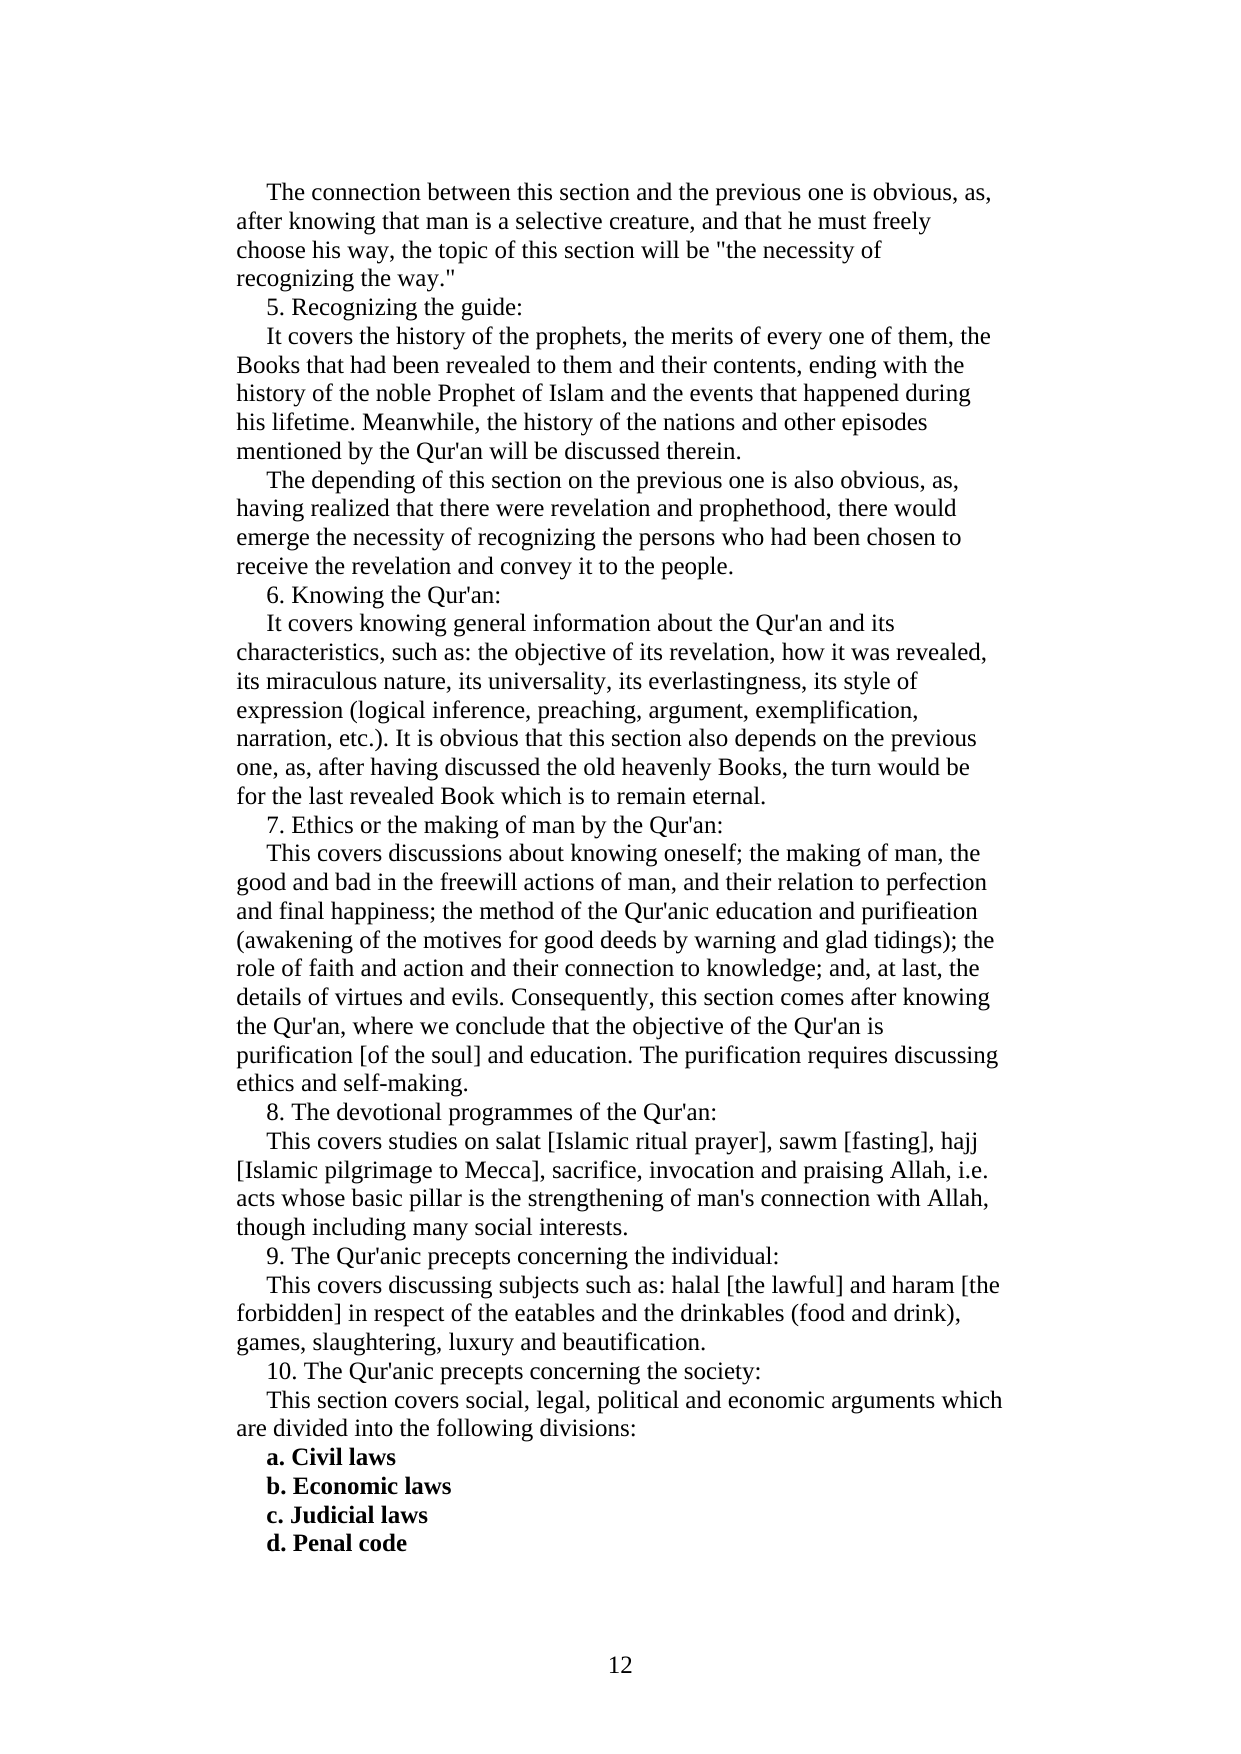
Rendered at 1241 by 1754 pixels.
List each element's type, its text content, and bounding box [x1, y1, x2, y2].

text It covers knowing general information about the Qur'an and its characteristics, such as: the objective of its revelation, how it was revealed, its miraculous nature, its universality, its everlastingness, its style of expression (logical inference, preaching, argument, exemplification, narration, etc.). It is obvious that this section also depends on the previous one, as, after having discussed the old heavenly Books, the turn would be for the last revealed Book which is to remain eternal. [236, 608, 1004, 810]
text This covers discussing subjects such as: halal [the lawful] and haram [the forbidden] in respect of the eatables and the drinkables (food and drink), games, slaughtering, luxury and beautification. [236, 1270, 1004, 1356]
text It covers the history of the prophets, the merits of every one of them, the Books that had been revealed to them and their contents, ending with the history of the noble Prophet of Islam and the events that happened during his lifetime. Meanwhile, the history of the nations and other episodes mentioned by the Qur'an will be discussed therein. [236, 321, 1004, 465]
text b. Economic laws [236, 1471, 1004, 1500]
text d. Penal code [236, 1528, 1004, 1557]
text a. Civil laws [236, 1442, 1004, 1471]
text This section covers social, legal, political and economic arguments which are divided into the following divisions: [236, 1385, 1004, 1442]
text The connection between this section and the previous one is obvious, as, after knowing that man is a selective creature, and that he must freely choose his way, the topic of this section will be "the necessity of recognizing the way." [236, 177, 1004, 292]
text This covers discussions about knowing oneself; the making of man, the good and bad in the freewill actions of man, and their relation to perfection and final happiness; the method of the Qur'anic education and purifieation (awakening of the motives for good deeds by warning and glad tidings); the role of faith and action and their connection to knowledge; and, at last, the details of virtues and evils. Consequently, this section comes after knowing the Qur'an, where we conclude that the objective of the Qur'an is purification [of the soul] and education. The purification requires discussing ethics and self-making. [236, 838, 1004, 1097]
text This covers studies on salat [Islamic ritual prayer], sawm [fasting], hajj [Islamic pilgrimage to Mecca], sacrifice, invocation and praising Allah, i.e. acts whose basic pillar is the strengthening of man's connection with Allah, though including many social interests. [236, 1126, 1004, 1241]
text 7. Ethics or the making of man by the Qur'an: [236, 810, 1004, 838]
text c. Judicial laws [236, 1500, 1004, 1528]
text 8. The devotional programmes of the Qur'an: [236, 1097, 1004, 1126]
text The depending of this section on the previous one is also obvious, as, having realized that there were revelation and prophethood, there would emerge the necessity of recognizing the persons who had been chosen to receive the revelation and convey it to the people. [236, 465, 1004, 580]
text 6. Knowing the Qur'an: [236, 580, 1004, 608]
text 10. The Qur'anic precepts concerning the society: [236, 1356, 1004, 1385]
text 9. The Qur'anic precepts concerning the individual: [236, 1241, 1004, 1270]
text 5. Recognizing the guide: [236, 292, 1004, 321]
